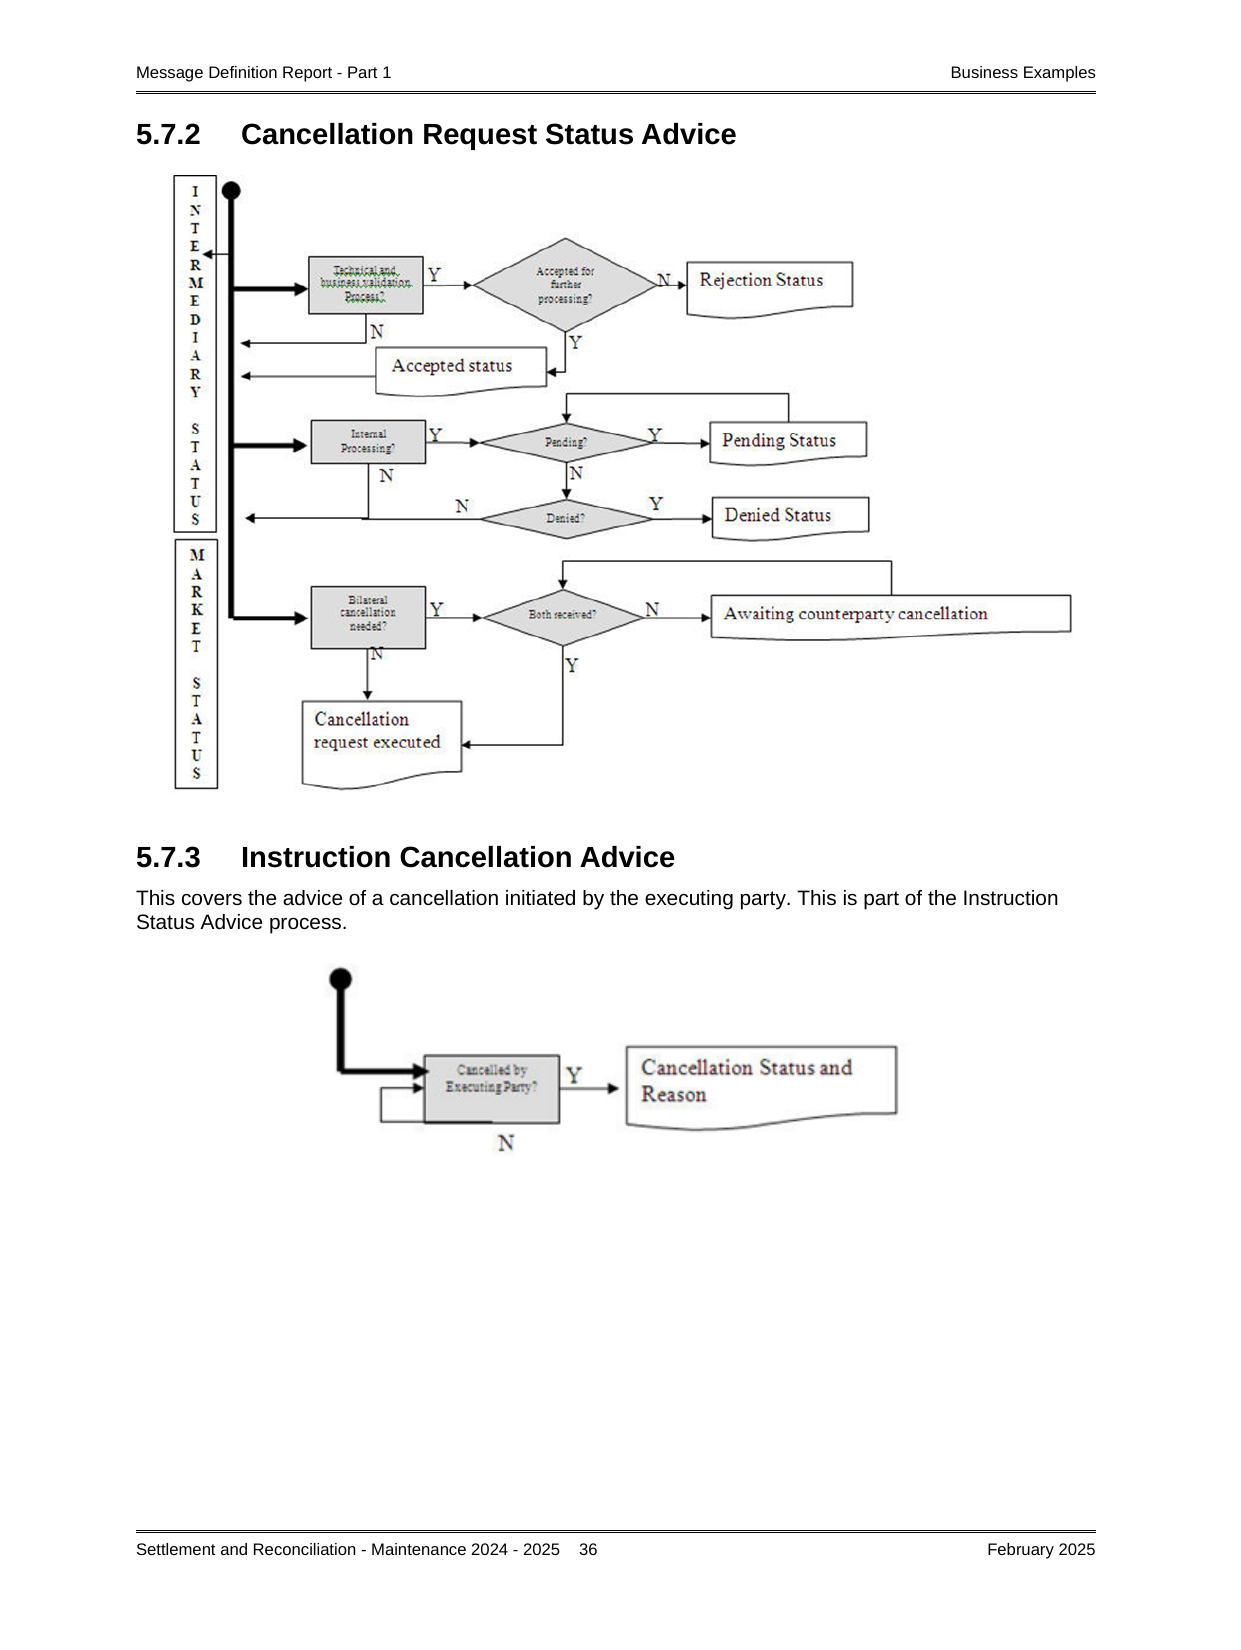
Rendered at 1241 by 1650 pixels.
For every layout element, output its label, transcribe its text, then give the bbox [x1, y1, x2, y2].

picture [298, 959, 942, 1167]
subtitle Cancellation Request Status Advice [136, 117, 1104, 151]
picture [161, 175, 1079, 803]
text This covers the advice of a cancellation initiated by the executing party. This is part of the Instruction Status Advice process. [136, 886, 1104, 934]
subtitle Instruction Cancellation Advice [136, 840, 1104, 874]
